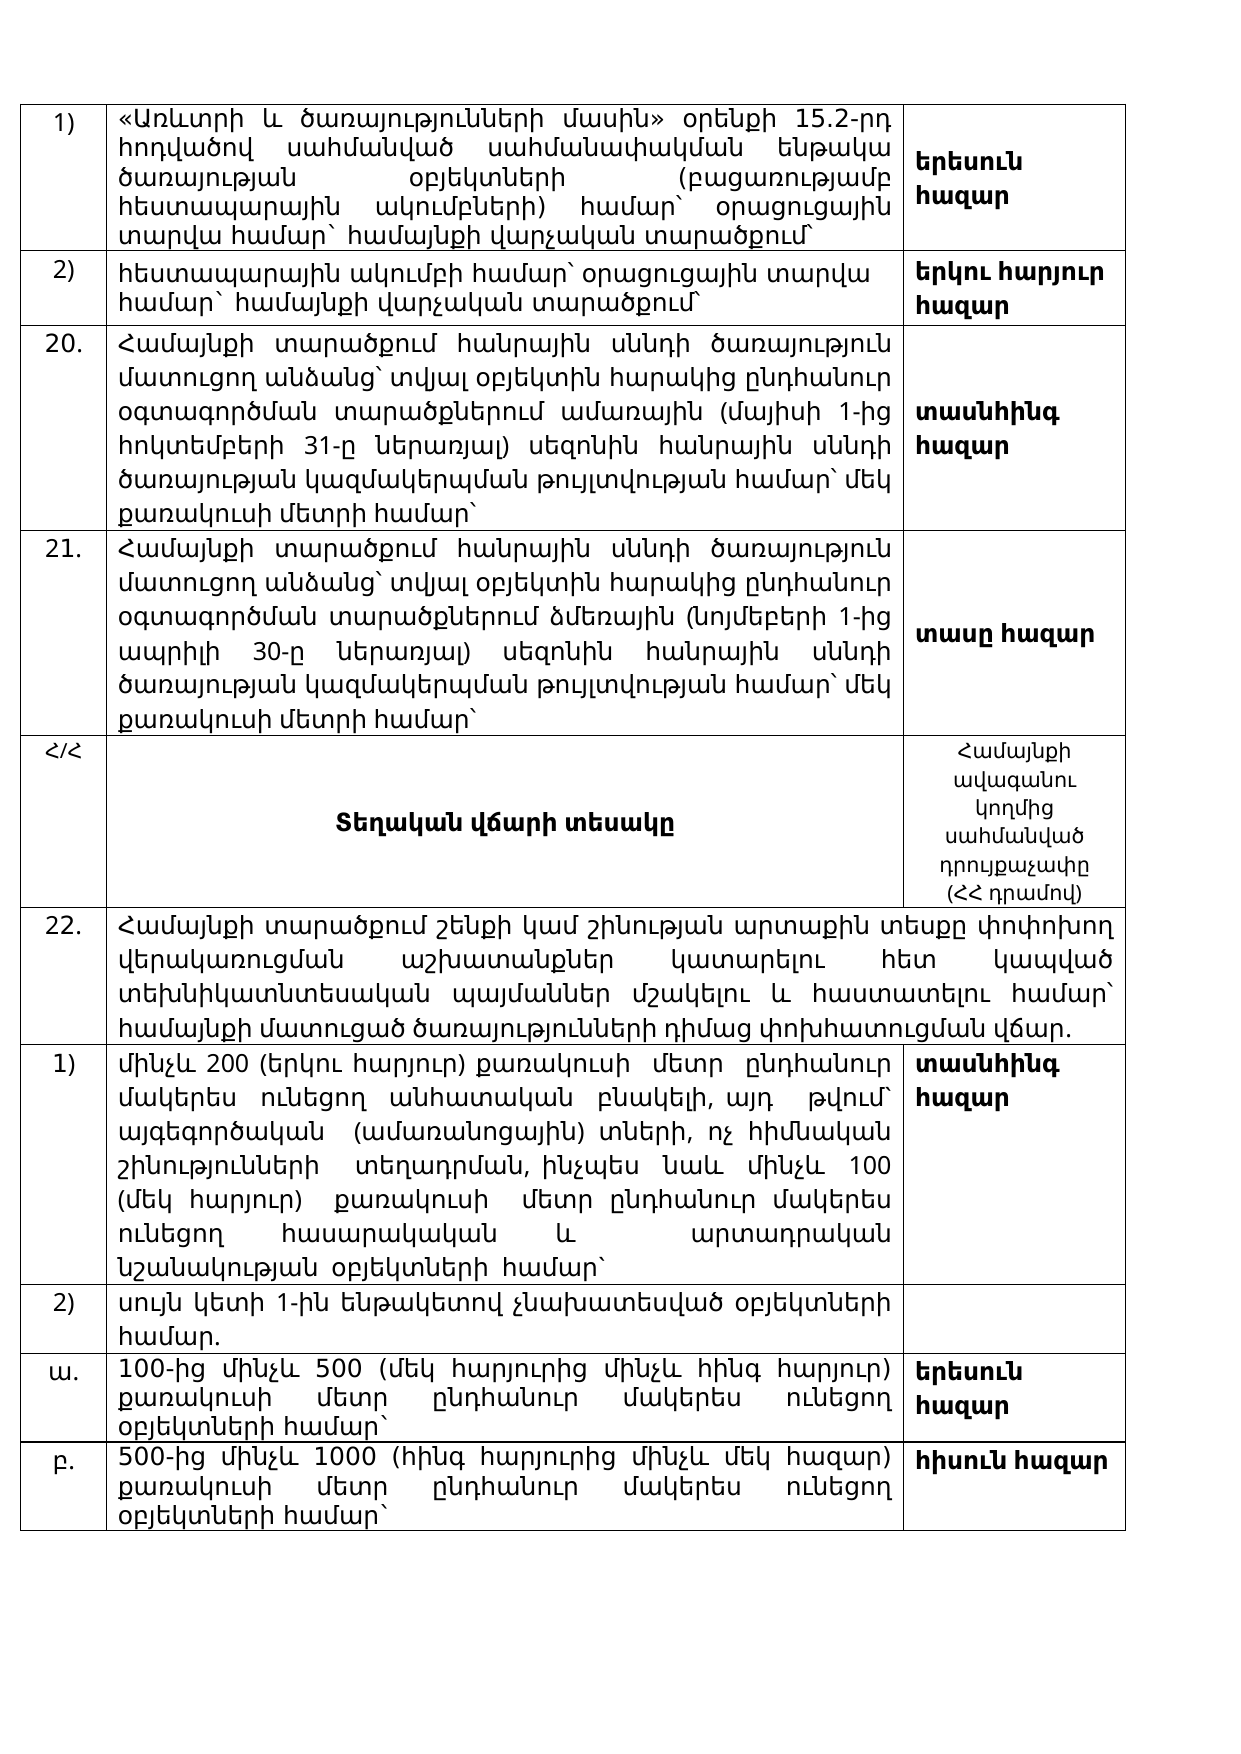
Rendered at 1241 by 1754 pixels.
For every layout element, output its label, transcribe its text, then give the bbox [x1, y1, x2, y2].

table_cell Տեղական վճարի տեսակը [107, 736, 903, 907]
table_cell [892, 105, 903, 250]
table_cell երեսուն հազար [904, 105, 1125, 250]
table_cell 2) [21, 1285, 106, 1353]
table_cell հիսուն հազար [904, 1443, 1125, 1530]
table_cell Համայնքի ավագանու կողմից սահմանված դրույքաչափը (ՀՀ դրամով) [904, 736, 1125, 907]
table_cell տասը հազար [904, 531, 1125, 735]
table_cell հեստապարային ակումբի համար՝ օրացուցային տարվա համար` համայնքի վարչական տարածքում՝ [107, 251, 903, 324]
table_cell 100-ից մինչև 500 (մեկ հարյուրից մինչև հինգ հարյուր) քառակուսի մետր ընդհանուր մակերես ունեցող օբյեկտների համար` [107, 1354, 903, 1441]
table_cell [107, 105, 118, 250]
table_cell տասնհինգ հազար [904, 326, 1125, 530]
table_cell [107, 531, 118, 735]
table_cell երեսուն հազար [904, 1354, 1125, 1441]
table_cell ա. [21, 1354, 106, 1441]
table_cell 2) [21, 251, 106, 324]
table_cell Համայնքի տարածքում հանրային սննդի ծառայություն մատուցող անձանց՝ տվյալ օբյեկտին հարակից ընդհանուր օգտագործման տարածքներում ձմեռային (նոյմեբերի 1-ից ապրիլի 30-ը ներառյալ) սեզոնին հանրային սննդի ծառայության կազմակերպման թույլտվության համար՝ մեկ քառակուսի մետրի համար՝ [470, 531, 903, 735]
table_cell 1) [21, 105, 106, 250]
table_cell 22. [21, 908, 106, 1044]
table_cell Հ/Հ [21, 736, 106, 907]
table_cell 20. [21, 326, 106, 530]
table_cell 500-ից մինչև 1000 (հինգ հարյուրից մինչև մեկ հազար) քառակուսի մետր ընդհանուր մակերես ունեցող օբյեկտների համար` [107, 1443, 903, 1530]
table_cell 21. [21, 531, 106, 735]
table_cell սույն կետի 1-ին ենթակետով չնախատեսված օբյեկտների համար. [107, 1285, 903, 1353]
table_cell երկու հարյուր հազար [904, 251, 1125, 324]
table_cell 1) [21, 1045, 106, 1284]
table_cell Համայնքի տարածքում շենքի կամ շինության արտաքին տեսքը փոփոխող վերակառուցման աշխատանքներ կատարելու հետ կապված տեխնիկատնտեսական պայմաններ մշակելու և հաստատելու համար՝ համայնքի մատուցած ծառայությունների դիմաց փոխհատուցման վճար. [107, 908, 1125, 1044]
table_cell տասնհինգ հազար [904, 1045, 1125, 1284]
table_cell Համայնքի տարածքում հանրային սննդի ծառայություն մատուցող անձանց՝ տվյալ օբյեկտին հարակից ընդհանուր օգտագործման տարածքներում ամառային (մայիսի 1-ից հոկտեմբերի 31-ը ներառյալ) սեզոնին հանրային սննդի ծառայության կազմակերպման թույլտվության համար՝ մեկ քառակուսի մետրի համար՝ [107, 326, 903, 530]
table_cell բ. [21, 1443, 106, 1530]
table_cell [904, 1285, 1125, 1353]
